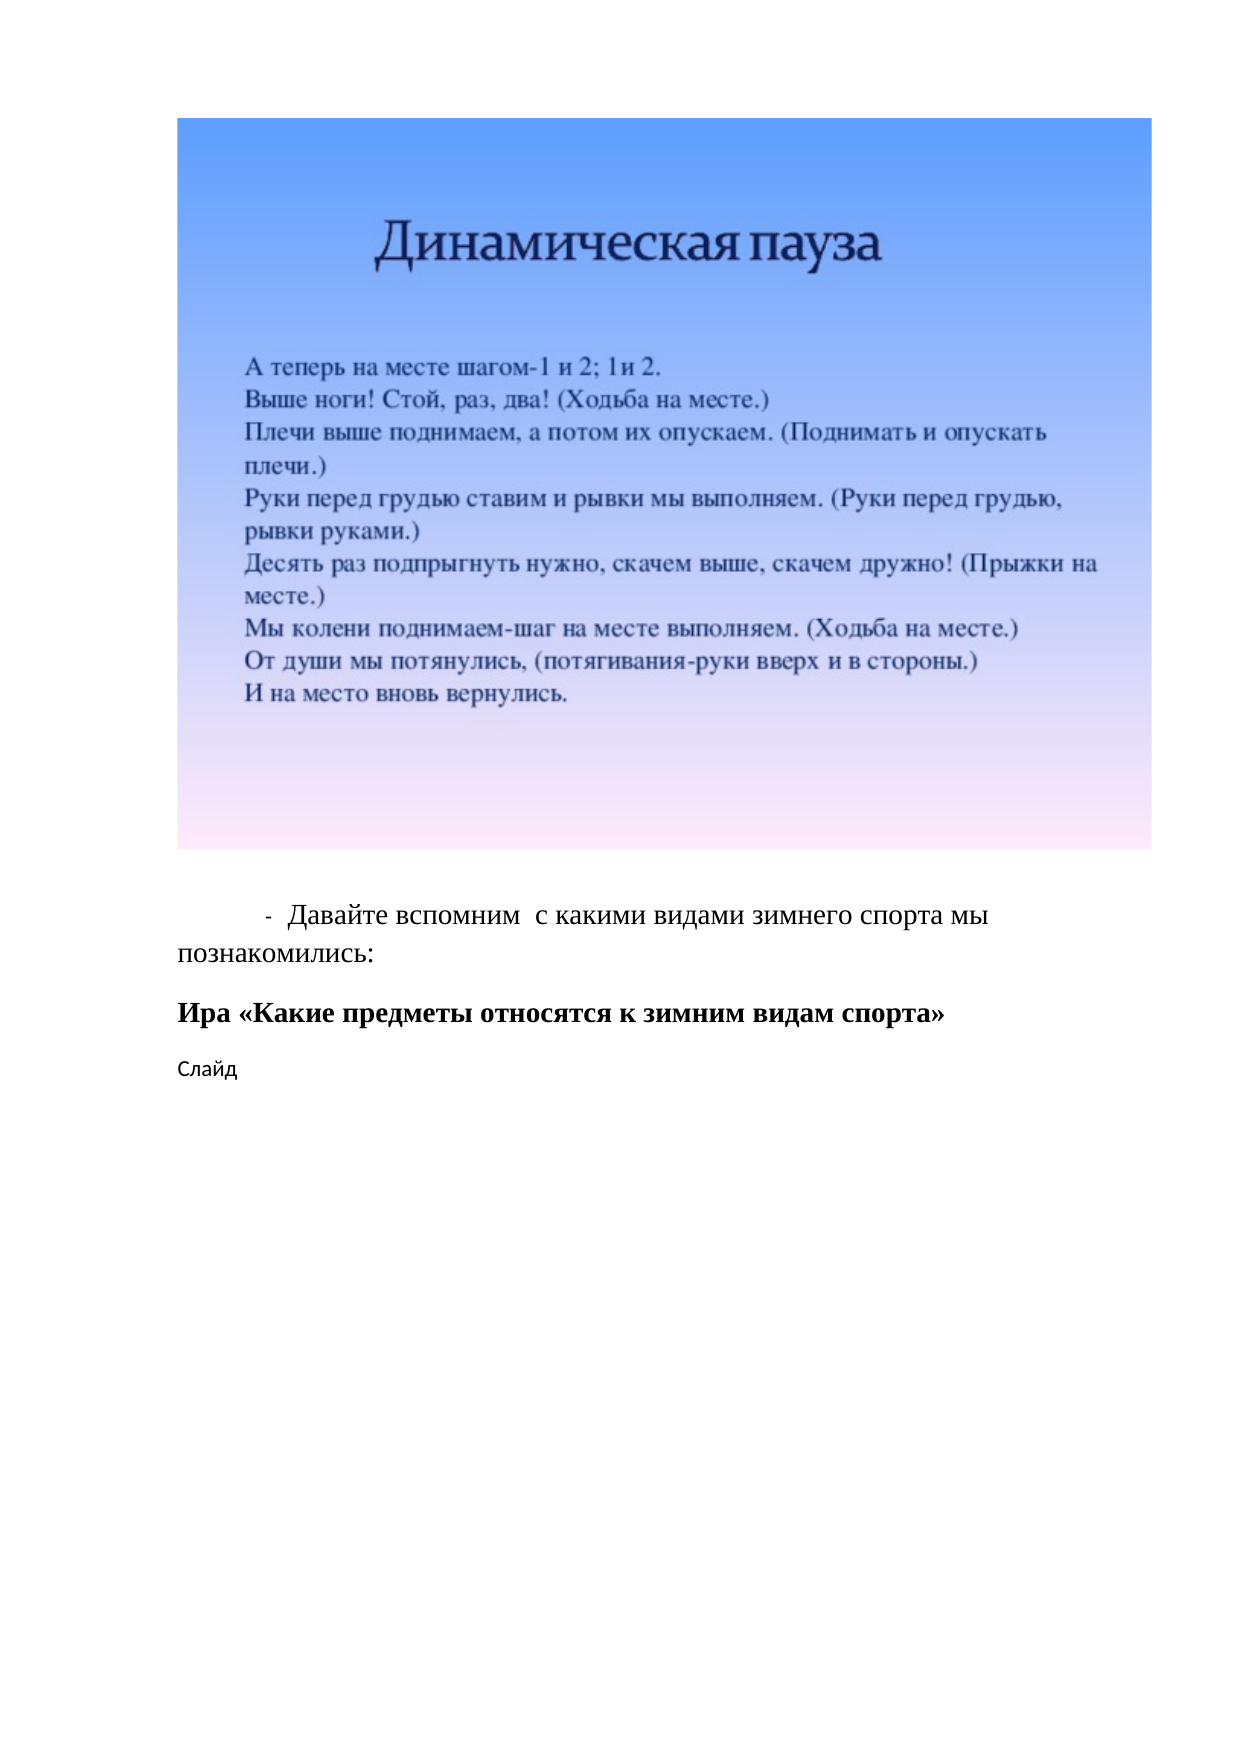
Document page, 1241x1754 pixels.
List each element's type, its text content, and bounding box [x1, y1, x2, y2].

text - Давайте вспомним с какими видами зимнего спорта мы познакомились: [177, 874, 1152, 969]
text Слайд [177, 1054, 1152, 1082]
picture [177, 118, 1152, 849]
text Ира «Какие предметы относятся к зимним видам спорта» [177, 995, 1152, 1028]
